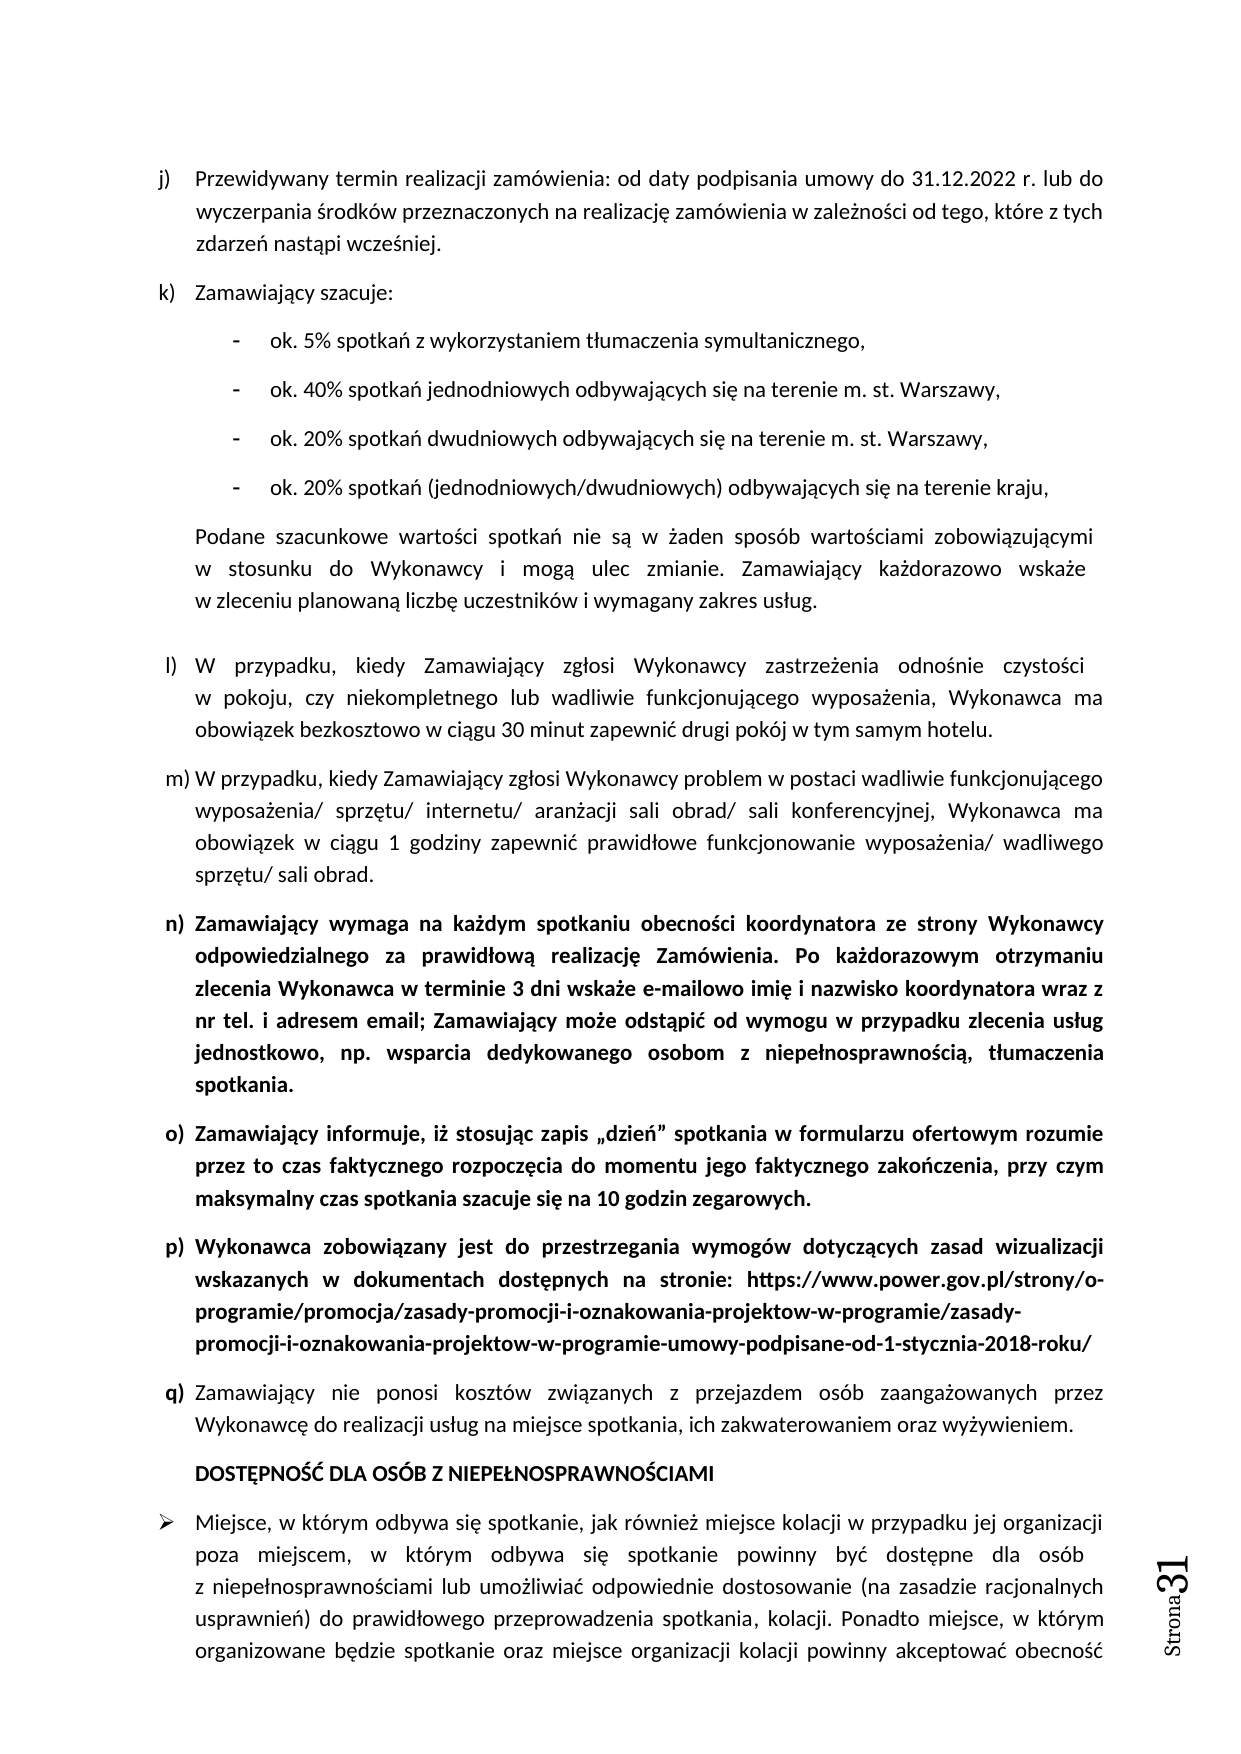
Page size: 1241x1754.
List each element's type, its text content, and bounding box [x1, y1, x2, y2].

list Wykonawca zobowiązany jest do przestrzegania wymogów dotyczących zasad wizualizacji wskazanych w dokumentach dostępnych na stronie: https://www.power.gov.pl/strony/o-programie/promocja/zasady-promocji-i-oznakowania-projektow-w-programie/zasady-promocji-i-oznakowania-projektow-w-programie-umowy-podpisane-od-1-stycznia-2018-roku/ [165, 1232, 1105, 1357]
text Podane szacunkowe wartości spotkań nie są w żaden sposób wartościami zobowiązującymi w stosunku do Wykonawcy i mogą ulec zmianie. Zamawiający każdorazowo wskaże w zleceniu planowaną liczbę uczestników i wymagany zakres usług. [195, 522, 1105, 614]
list ok. 20% spotkań dwudniowych odbywających się na terenie m. st. Warszawy, [232, 424, 1105, 452]
list ok. 20% spotkań (jednodniowych/dwudniowych) odbywających się na terenie kraju, [232, 473, 1105, 501]
text DOSTĘPNOŚĆ DLA OSÓB Z NIEPEŁNOSPRAWNOŚCIAMI [195, 1459, 1105, 1487]
list W przypadku, kiedy Zamawiający zgłosi Wykonawcy problem w postaci wadliwie funkcjonującego wyposażenia/ sprzętu/ internetu/ aranżacji sali obrad/ sali konferencyjnej, Wykonawca ma obowiązek w ciągu 1 godziny zapewnić prawidłowe funkcjonowanie wyposażenia/ wadliwego sprzętu/ sali obrad. [165, 764, 1105, 889]
list Zamawiający szacuje: [158, 278, 1105, 306]
list Zamawiający informuje, iż stosując zapis „dzień” spotkania w formularzu ofertowym rozumie przez to czas faktycznego rozpoczęcia do momentu jego faktycznego zakończenia, przy czym maksymalny czas spotkania szacuje się na 10 godzin zegarowych. [165, 1119, 1105, 1212]
list ok. 5% spotkań z wykorzystaniem tłumaczenia symultanicznego, [232, 327, 1105, 355]
list W przypadku, kiedy Zamawiający zgłosi Wykonawcy zastrzeżenia odnośnie czystości w pokoju, czy niekompletnego lub wadliwie funkcjonującego wyposażenia, Wykonawca ma obowiązek bezkosztowo w ciągu 30 minut zapewnić drugi pokój w tym samym hotelu. [165, 651, 1105, 743]
list Zamawiający wymaga na każdym spotkaniu obecności koordynatora ze strony Wykonawcy odpowiedzialnego za prawidłową realizację Zamówienia. Po każdorazowym otrzymaniu zlecenia Wykonawca w terminie 3 dni wskaże e-mailowo imię i nazwisko koordynatora wraz z nr tel. i adresem email; Zamawiający może odstąpić od wymogu w przypadku zlecenia usług jednostkowo, np. wsparcia dedykowanego osobom z niepełnosprawnością, tłumaczenia spotkania. [165, 909, 1105, 1098]
list Zamawiający nie ponosi kosztów związanych z przejazdem osób zaangażowanych przez Wykonawcę do realizacji usług na miejsce spotkania, ich zakwaterowaniem oraz wyżywieniem. [165, 1378, 1105, 1438]
list ok. 40% spotkań jednodniowych odbywających się na terenie m. st. Warszawy, [232, 376, 1105, 403]
list Przewidywany termin realizacji zamówienia: od daty podpisania umowy do 31.12.2022 r. lub do wyczerpania środków przeznaczonych na realizację zamówienia w zależności od tego, które z tych zdarzeń nastąpi wcześniej. [158, 164, 1105, 257]
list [157, 1508, 1105, 1664]
